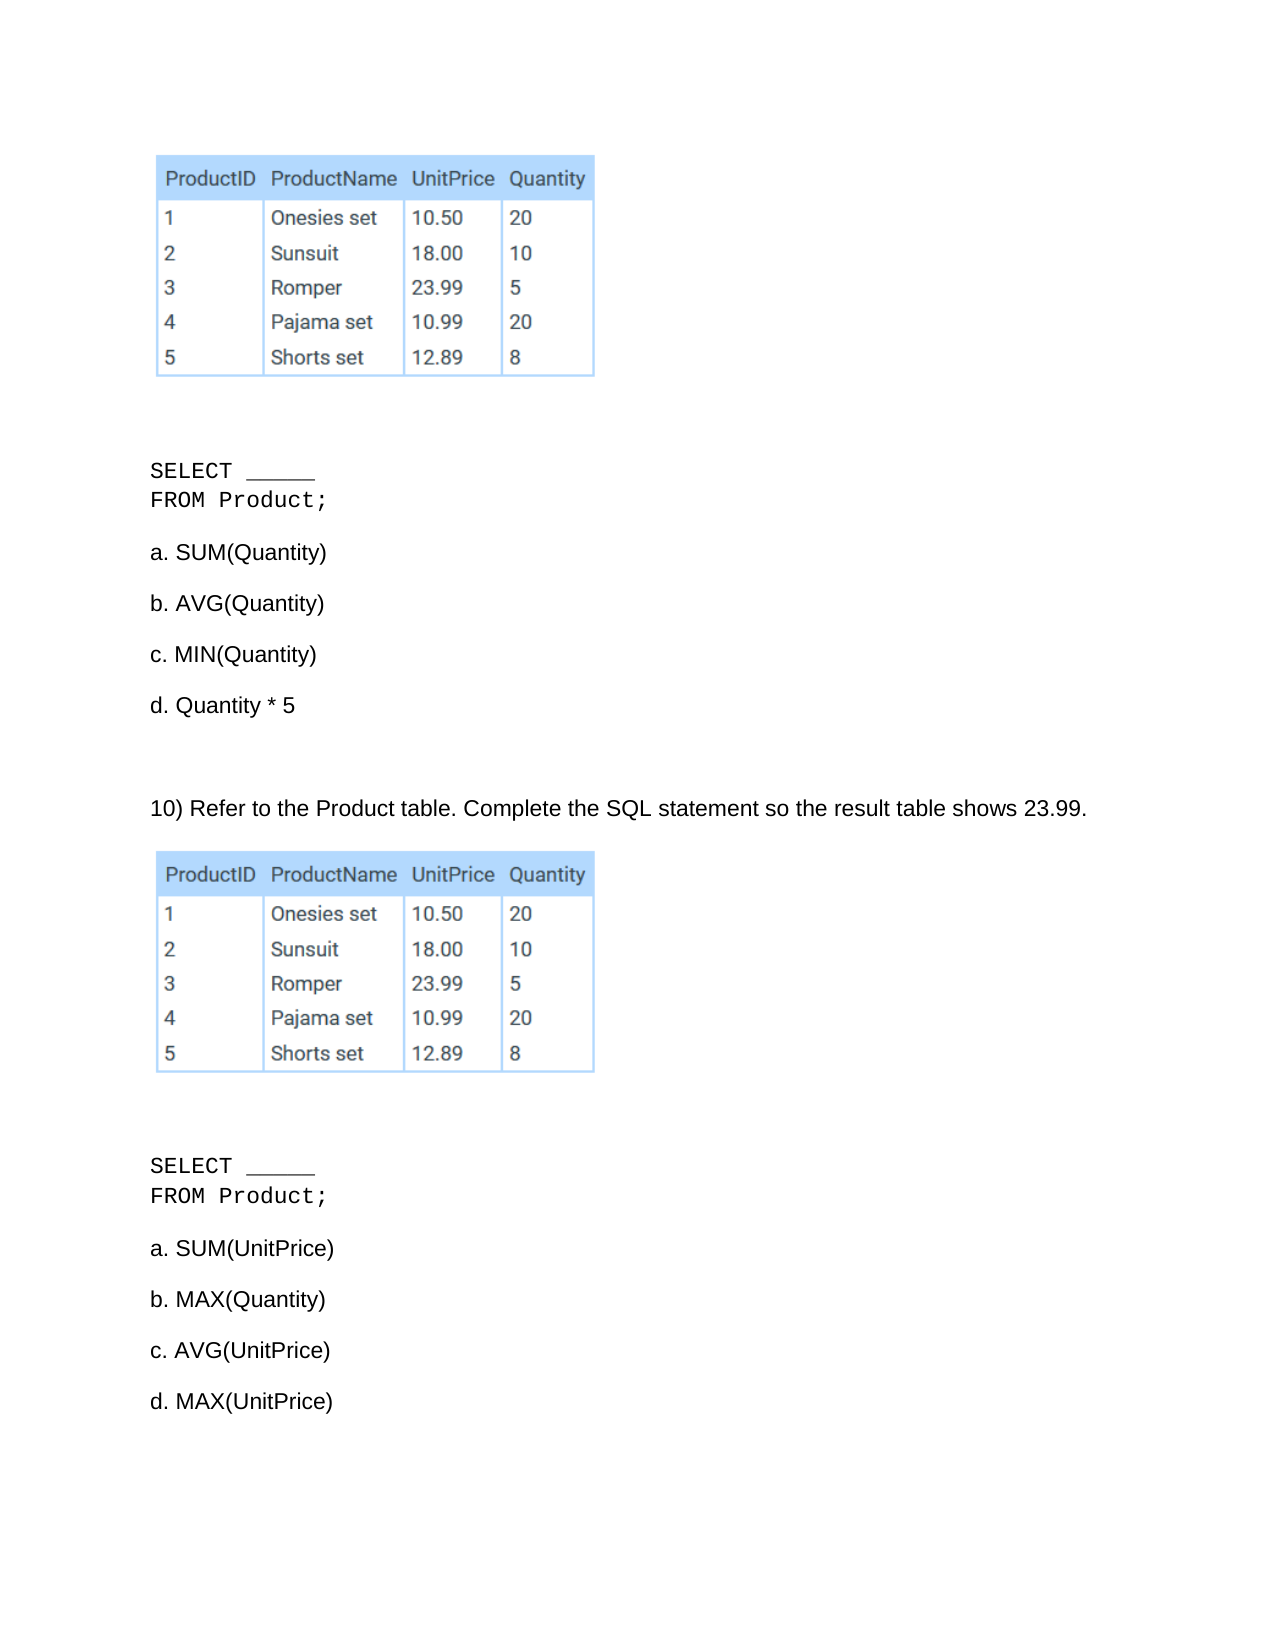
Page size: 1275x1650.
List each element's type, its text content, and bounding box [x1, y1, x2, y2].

text SELECT _____ FROM Product; [150, 459, 1125, 515]
text d. Quantity * 5 [150, 692, 1125, 719]
picture [150, 845, 600, 1079]
text b. AVG(Quantity) [150, 590, 1125, 617]
text 10) Refer to the Product table. Complete the SQL statement so the result table shows 23.99. [150, 794, 1125, 821]
text b. MAX(Quantity) [150, 1286, 1125, 1312]
text a. SUM(Quantity) [150, 539, 1125, 566]
picture [150, 150, 600, 383]
text SELECT _____ FROM Product; [150, 1154, 1125, 1210]
text c. AVG(UnitPrice) [150, 1337, 1125, 1363]
text a. SUM(UnitPrice) [150, 1235, 1125, 1261]
text d. MAX(UnitPrice) [150, 1388, 1125, 1414]
text c. MIN(Quantity) [150, 641, 1125, 668]
